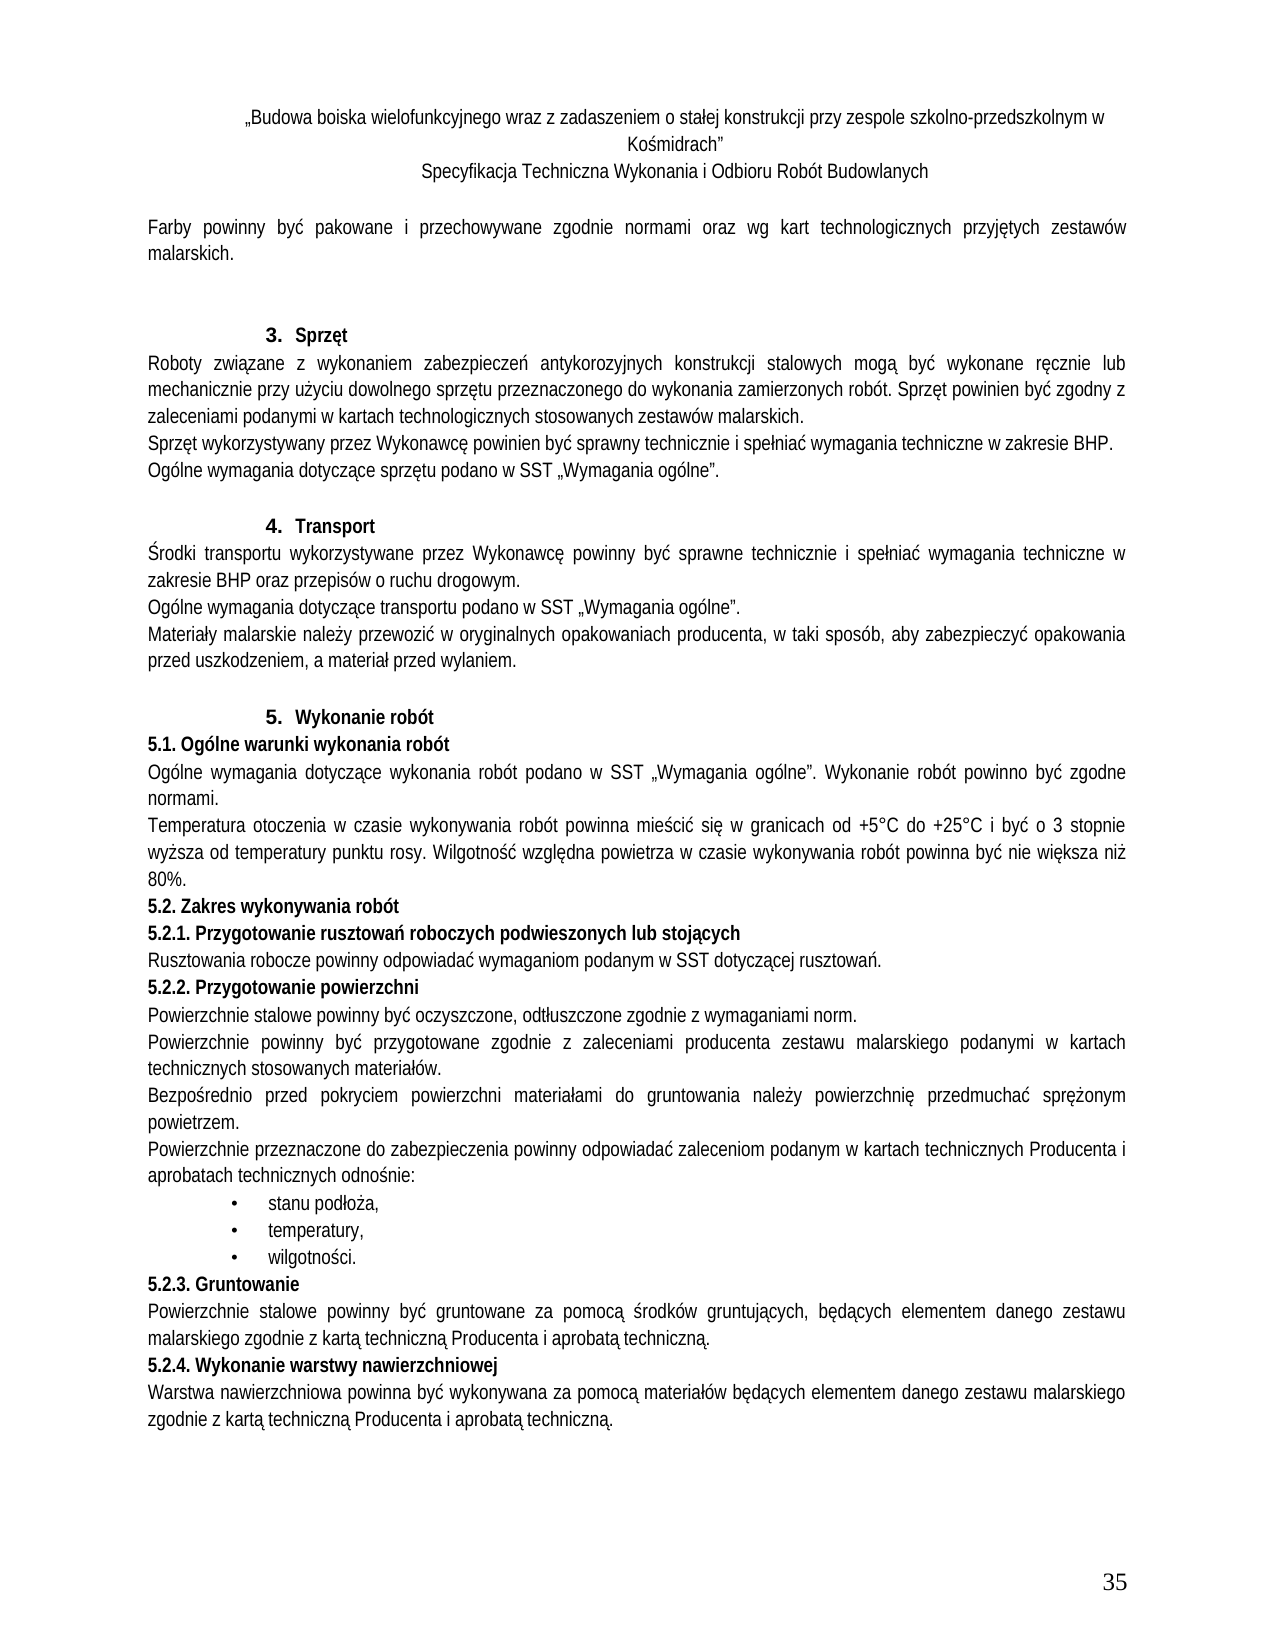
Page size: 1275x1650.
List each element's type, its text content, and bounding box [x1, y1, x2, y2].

text Sprzęt wykorzystywany przez Wykonawcę powinien być sprawny technicznie i spełniać wymagania techniczne w zakresie BHP. [148, 431, 1127, 455]
text Środki transportu wykorzystywane przez Wykonawcę powinny być sprawne technicznie i spełniać wymagania techniczne w zakresie BHP oraz przepisów o ruchu drogowym. [148, 541, 1127, 591]
text Ogólne wymagania dotyczące transportu podano w SST „Wymagania ogólne”. [148, 594, 1127, 618]
text 5.2.3. Gruntowanie [148, 1272, 1127, 1296]
list Wykonanie robót [265, 705, 1127, 729]
list Transport [265, 513, 1127, 538]
text Materiały malarskie należy przewozić w oryginalnych opakowaniach producenta, w taki sposób, aby zabezpieczyć opakowania przed uszkodzeniem, a materiał przed wylaniem. [148, 622, 1127, 672]
text Ogólne wymagania dotyczące sprzętu podano w SST „Wymagania ogólne”. [148, 458, 1127, 482]
list Sprzęt [265, 323, 1127, 347]
text 5.2.4. Wykonanie warstwy nawierzchniowej [148, 1353, 1127, 1377]
list temperatury, [231, 1218, 1127, 1242]
text Powierzchnie przeznaczone do zabezpieczenia powinny odpowiadać zaleceniom podanym w kartach technicznych Producenta i aprobatach technicznych odnośnie: [148, 1137, 1127, 1187]
text Powierzchnie stalowe powinny być oczyszczone, odtłuszczone zgodnie z wymaganiami norm. [148, 1002, 1127, 1026]
text 5.2. Zakres wykonywania robót [148, 893, 1127, 917]
text Powierzchnie powinny być przygotowane zgodnie z zaleceniami producenta zestawu malarskiego podanymi w kartach technicznych stosowanych materiałów. [148, 1029, 1127, 1080]
text 5.2.1. Przygotowanie rusztowań roboczych podwieszonych lub stojących [148, 921, 1127, 945]
list stanu podłoża, [231, 1191, 1127, 1214]
text 5.1. Ogólne warunki wykonania robót [148, 732, 1127, 756]
text Farby powinny być pakowane i przechowywane zgodnie normami oraz wg kart technologicznych przyjętych zestawów malarskich. [148, 215, 1127, 265]
list wilgotności. [231, 1245, 1127, 1269]
text Roboty związane z wykonaniem zabezpieczeń antykorozyjnych konstrukcji stalowych mogą być wykonane ręcznie lub mechanicznie przy użyciu dowolnego sprzętu przeznaczonego do wykonania zamierzonych robót. Sprzęt powinien być zgodny z zaleceniami podanymi w kartach technologicznych stosowanych zestawów malarskich. [148, 351, 1127, 428]
text Powierzchnie stalowe powinny być gruntowane za pomocą środków gruntujących, będących elementem danego zestawu malarskiego zgodnie z kartą techniczną Producenta i aprobatą techniczną. [148, 1299, 1127, 1350]
text Ogólne wymagania dotyczące wykonania robót podano w SST „Wymagania ogólne”. Wykonanie robót powinno być zgodne normami. [148, 760, 1127, 810]
text Warstwa nawierzchniowa powinna być wykonywana za pomocą materiałów będących elementem danego zestawu malarskiego zgodnie z kartą techniczną Producenta i aprobatą techniczną. [148, 1380, 1127, 1431]
text Bezpośrednio przed pokryciem powierzchni materiałami do gruntowania należy powierzchnię przedmuchać sprężonym powietrzem. [148, 1083, 1127, 1134]
text 5.2.2. Przygotowanie powierzchni [148, 975, 1127, 999]
text Temperatura otoczenia w czasie wykonywania robót powinna mieścić się w granicach od +5°C do +25°C i być o 3 stopnie wyższa od temperatury punktu rosy. Wilgotność względna powietrza w czasie wykonywania robót powinna być nie większa niż 80%. [148, 813, 1127, 890]
text Rusztowania robocze powinny odpowiadać wymaganiom podanym w SST dotyczącej rusztowań. [148, 948, 1127, 972]
